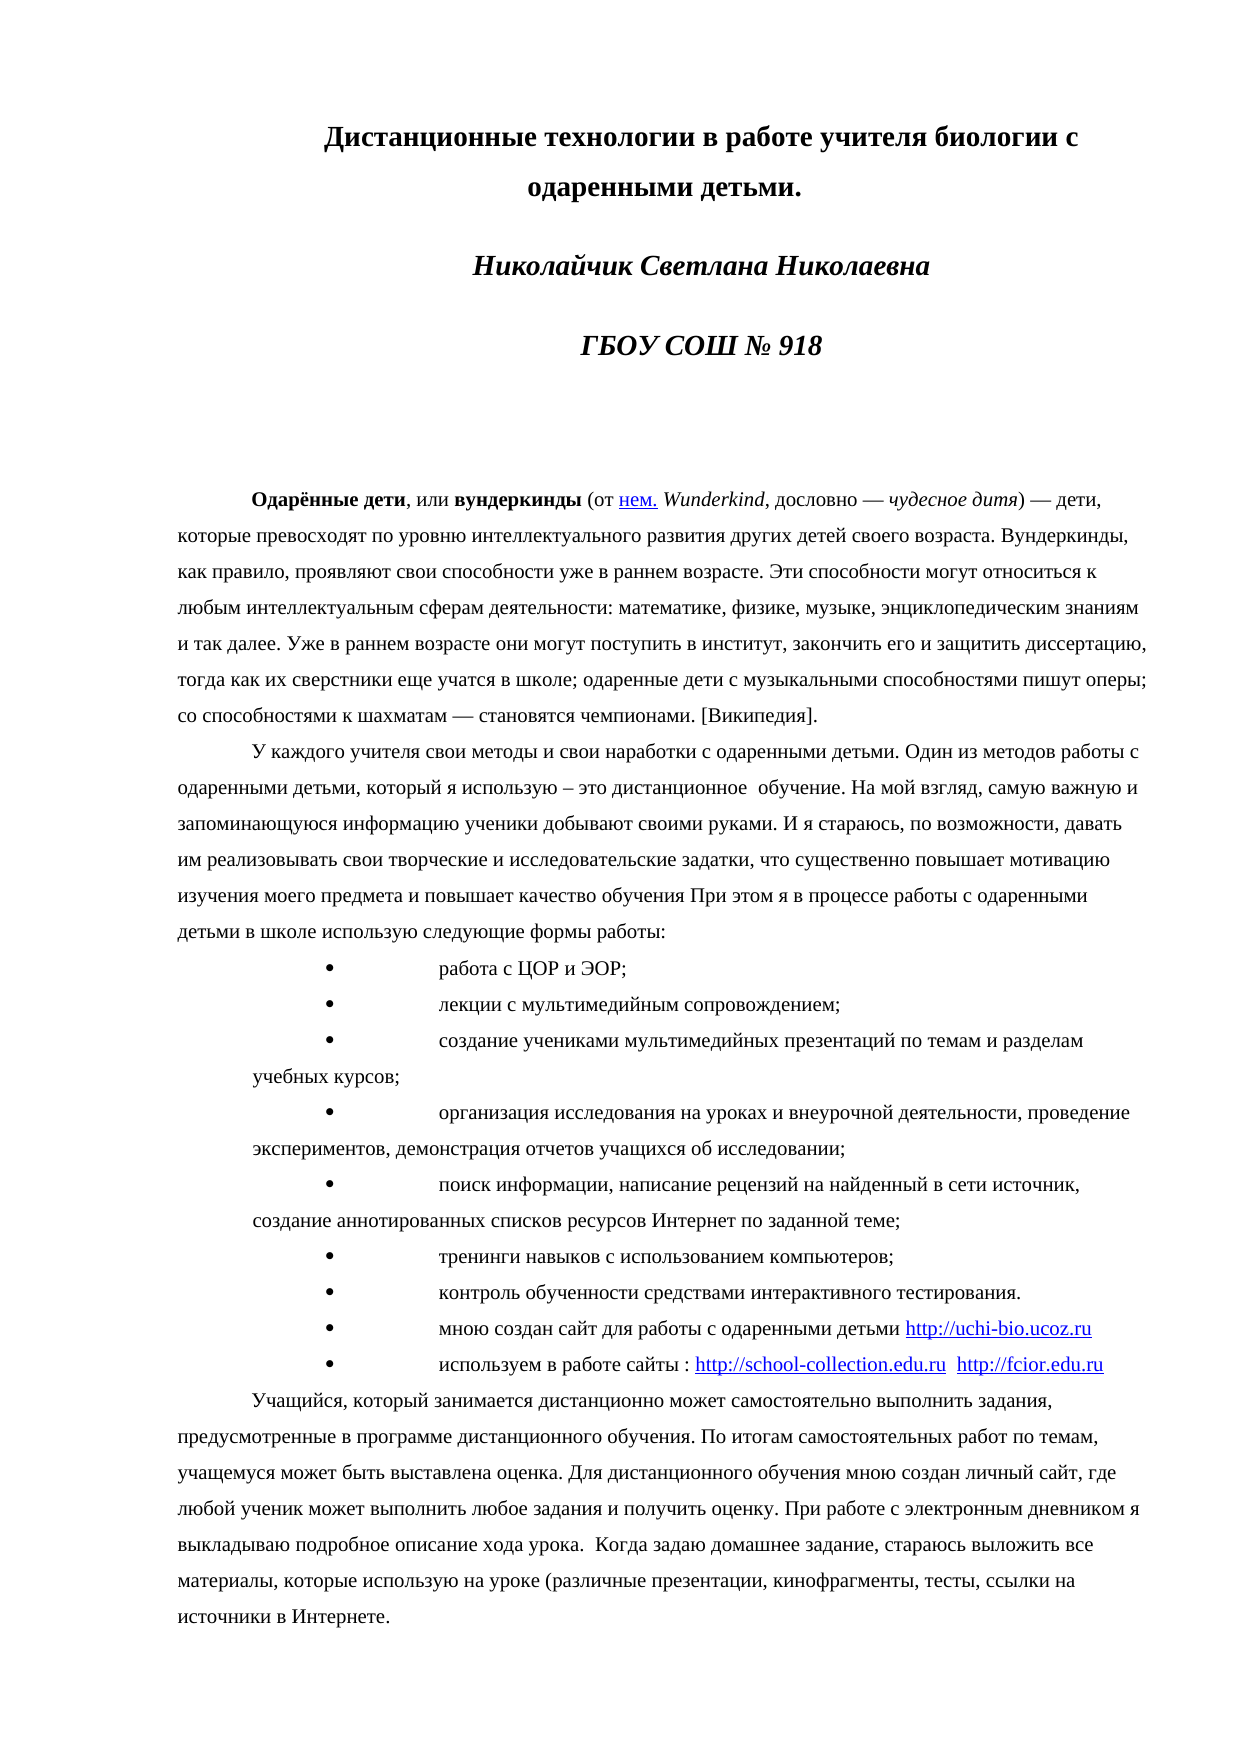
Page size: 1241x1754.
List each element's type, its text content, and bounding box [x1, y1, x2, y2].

text  контроль обученности средствами интерактивного тестирования. [252, 1280, 1152, 1304]
text Учащийся, который занимается дистанционно может самостоятельно выполнить задания, предусмотренные в программе дистанционного обучения. По итогам самостоятельных работ по темам, учащемуся может быть выставлена оценка. Для дистанционного обучения мною создан личный сайт, где любой ученик может выполнить любое задания и получить оценку. При работе с электронным дневником я выкладываю подробное описание хода урока. Когда задаю домашнее задание, стараюсь выложить все материалы, которые использую на уроке (различные презентации, кинофрагменты, тесты, ссылки на источники в Интернете. [177, 1388, 1152, 1628]
text ГБОУ СОШ № 918 [177, 328, 1152, 361]
text  работа с ЦОР и ЭОР; [252, 955, 1152, 979]
text  организация исследования на уроках и внеурочной деятельности, проведение экспериментов, демонстрация отчетов учащихся об исследовании; [252, 1099, 1152, 1160]
text  поиск информации, написание рецензий на найденный в сети источник, создание аннотированных списков ресурсов Интернет по заданной теме; [252, 1172, 1152, 1232]
text У каждого учителя свои методы и свои наработки с одаренными детьми. Один из методов работы с одаренными детьми, который я использую – это дистанционное обучение. На мой взгляд, самую важную и запоминающуюся информацию ученики добывают своими руками. И я стараюсь, по возможности, давать им реализовывать свои творческие и исследовательские задатки, что существенно повышает мотивацию изучения моего предмета и повышает качество обучения При этом я в процессе работы с одаренными детьми в школе использую следующие формы работы: [177, 739, 1152, 943]
text  используем в работе сайты : http://school-collection.edu.ru http://fcior.edu.ru [252, 1352, 1152, 1376]
text Одарённые дети, или вундеркинды (от нем. Wunderkind, дословно — чудесное дитя) — дети, которые превосходят по уровню интеллектуального развития других детей своего возраста. Вундеркинды, как правило, проявляют свои способности уже в раннем возрасте. Эти способности могут относиться к любым интеллектуальным сферам деятельности: математике, физике, музыке, энциклопедическим знаниям и так далее. Уже в раннем возрасте они могут поступить в институт, закончить его и защитить диссертацию, тогда как их сверстники еще учатся в школе; одаренные дети с музыкальными способностями пишут оперы; со способностями к шахматам — становятся чемпионами. [Википедия]. [177, 487, 1152, 727]
text Дистанционные технологии в работе учителя биологии с одаренными детьми. [177, 119, 1152, 202]
text  тренинги навыков с использованием компьютеров; [252, 1244, 1152, 1268]
text  мною создан сайт для работы с одаренными детьми http://uchi-bio.ucoz.ru [252, 1316, 1152, 1340]
text  лекции с мультимедийным сопровождением; [252, 991, 1152, 1016]
text Николайчик Светлана Николаевна [177, 248, 1152, 282]
text  создание учениками мультимедийных презентаций по темам и разделам учебных курсов; [252, 1027, 1152, 1088]
